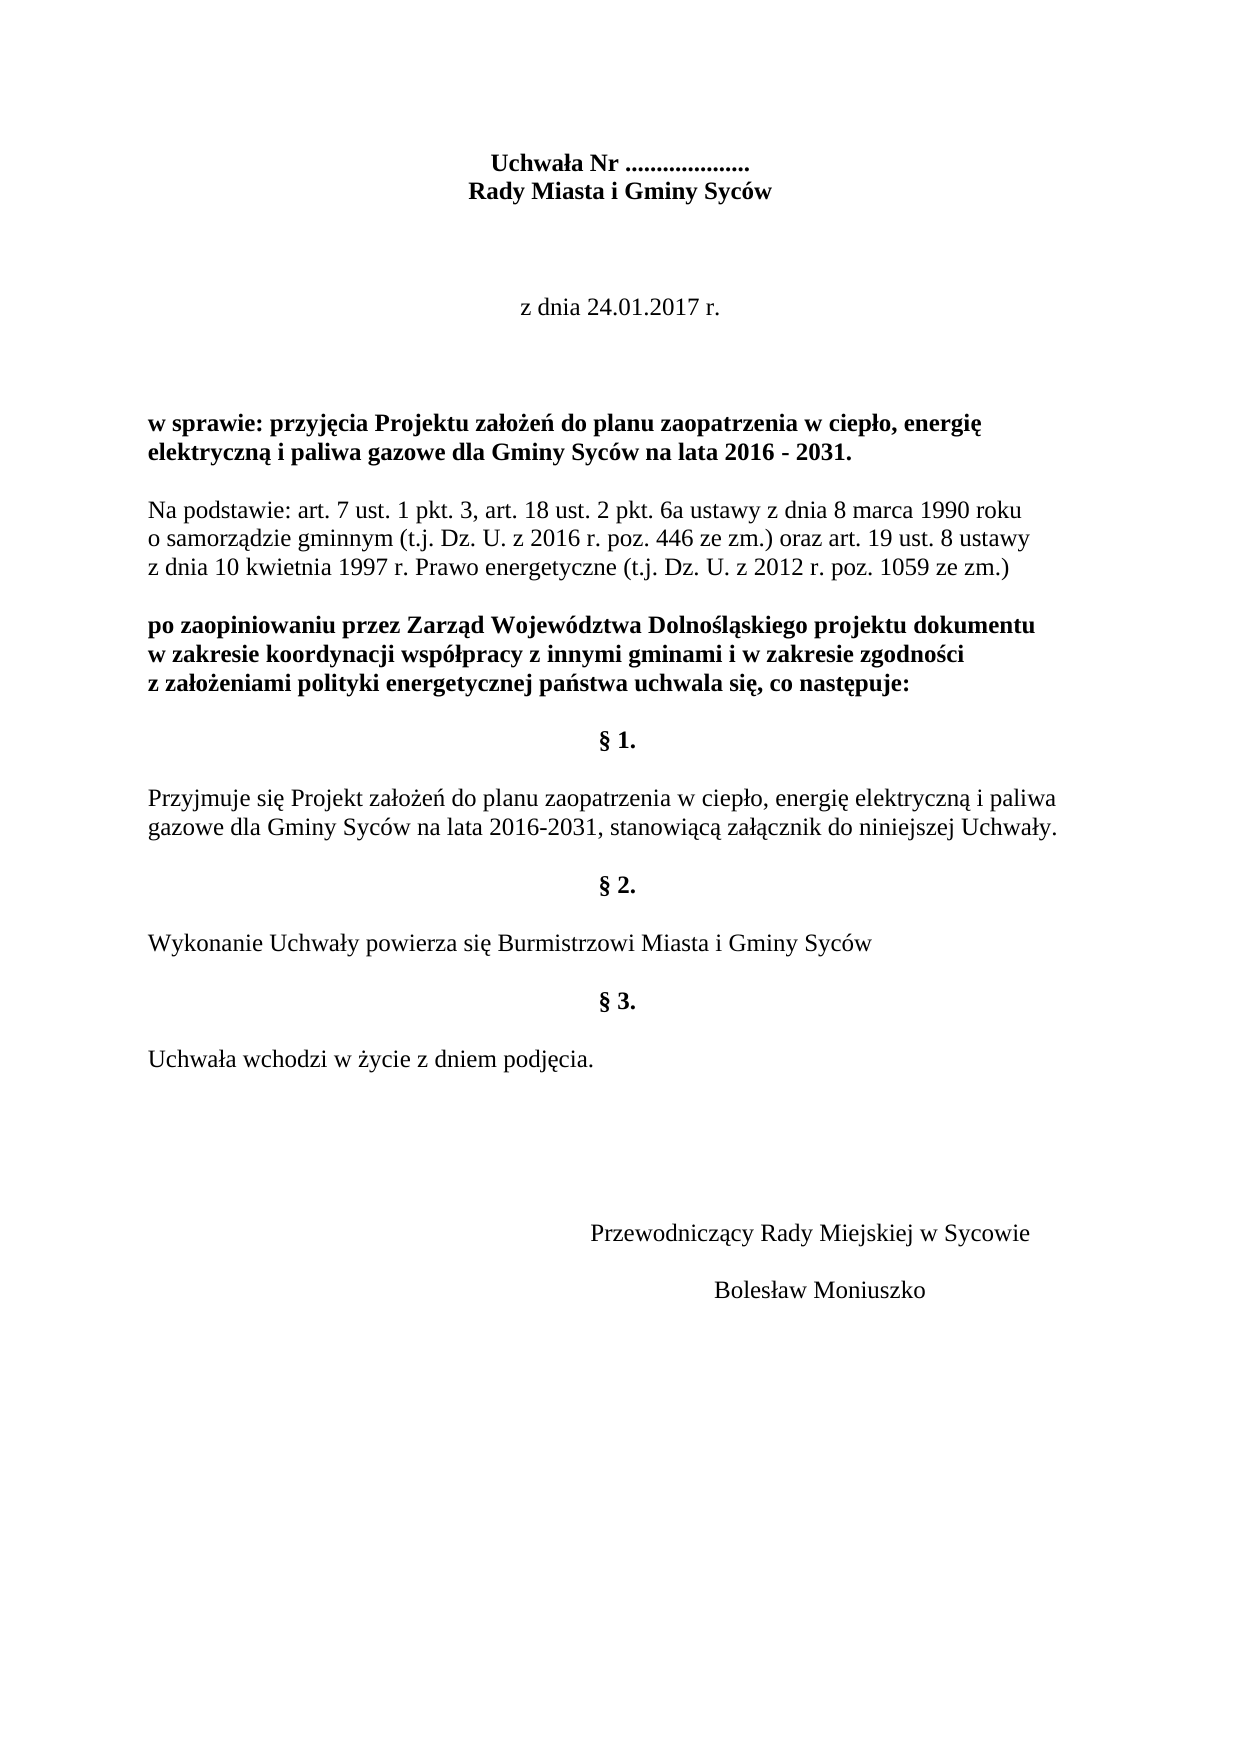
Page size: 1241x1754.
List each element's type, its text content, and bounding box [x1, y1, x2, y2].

text Przyjmuje się Projekt założeń do planu zaopatrzenia w ciepło, energię elektryczną i paliwa gazowe dla Gminy Syców na lata 2016-2031, stanowiącą załącznik do niniejszej Uchwały. [148, 783, 1093, 841]
text § 2. [148, 870, 1093, 899]
text § 3. [148, 986, 1093, 1015]
text po zaopiniowaniu przez Zarząd Województwa Dolnośląskiego projektu dokumentu w zakresie koordynacji współpracy z innymi gminami i w zakresie zgodności z założeniami polityki energetycznej państwa uchwala się, co następuje: [148, 610, 1093, 696]
text § 1. [148, 726, 1093, 754]
text Bolesław Moniuszko [148, 1276, 1093, 1304]
text Na podstawie: art. 7 ust. 1 pkt. 3, art. 18 ust. 2 pkt. 6a ustawy z dnia 8 marca 1990 roku o samorządzie gminnym (t.j. Dz. U. z 2016 r. poz. 446 ze zm.) oraz art. 19 ust. 8 ustawy z dnia 10 kwietnia 1997 r. Prawo energetyczne (t.j. Dz. U. z 2012 r. poz. 1059 ze zm.) [148, 495, 1093, 581]
text Uchwała Nr .................... Rady Miasta i Gminy Syców [148, 148, 1093, 205]
text Wykonanie Uchwały powierza się Burmistrzowi Miasta i Gminy Syców [148, 928, 1093, 957]
text Uchwała wchodzi w życie z dniem podjęcia. [148, 1044, 1093, 1073]
text z dnia 24.01.2017 r. [148, 292, 1093, 321]
text w sprawie: przyjęcia Projektu założeń do planu zaopatrzenia w ciepło, energię elektryczną i paliwa gazowe dla Gminy Syców na lata 2016 - 2031. [148, 408, 1093, 466]
text Przewodniczący Rady Miejskiej w Sycowie [148, 1218, 1093, 1246]
